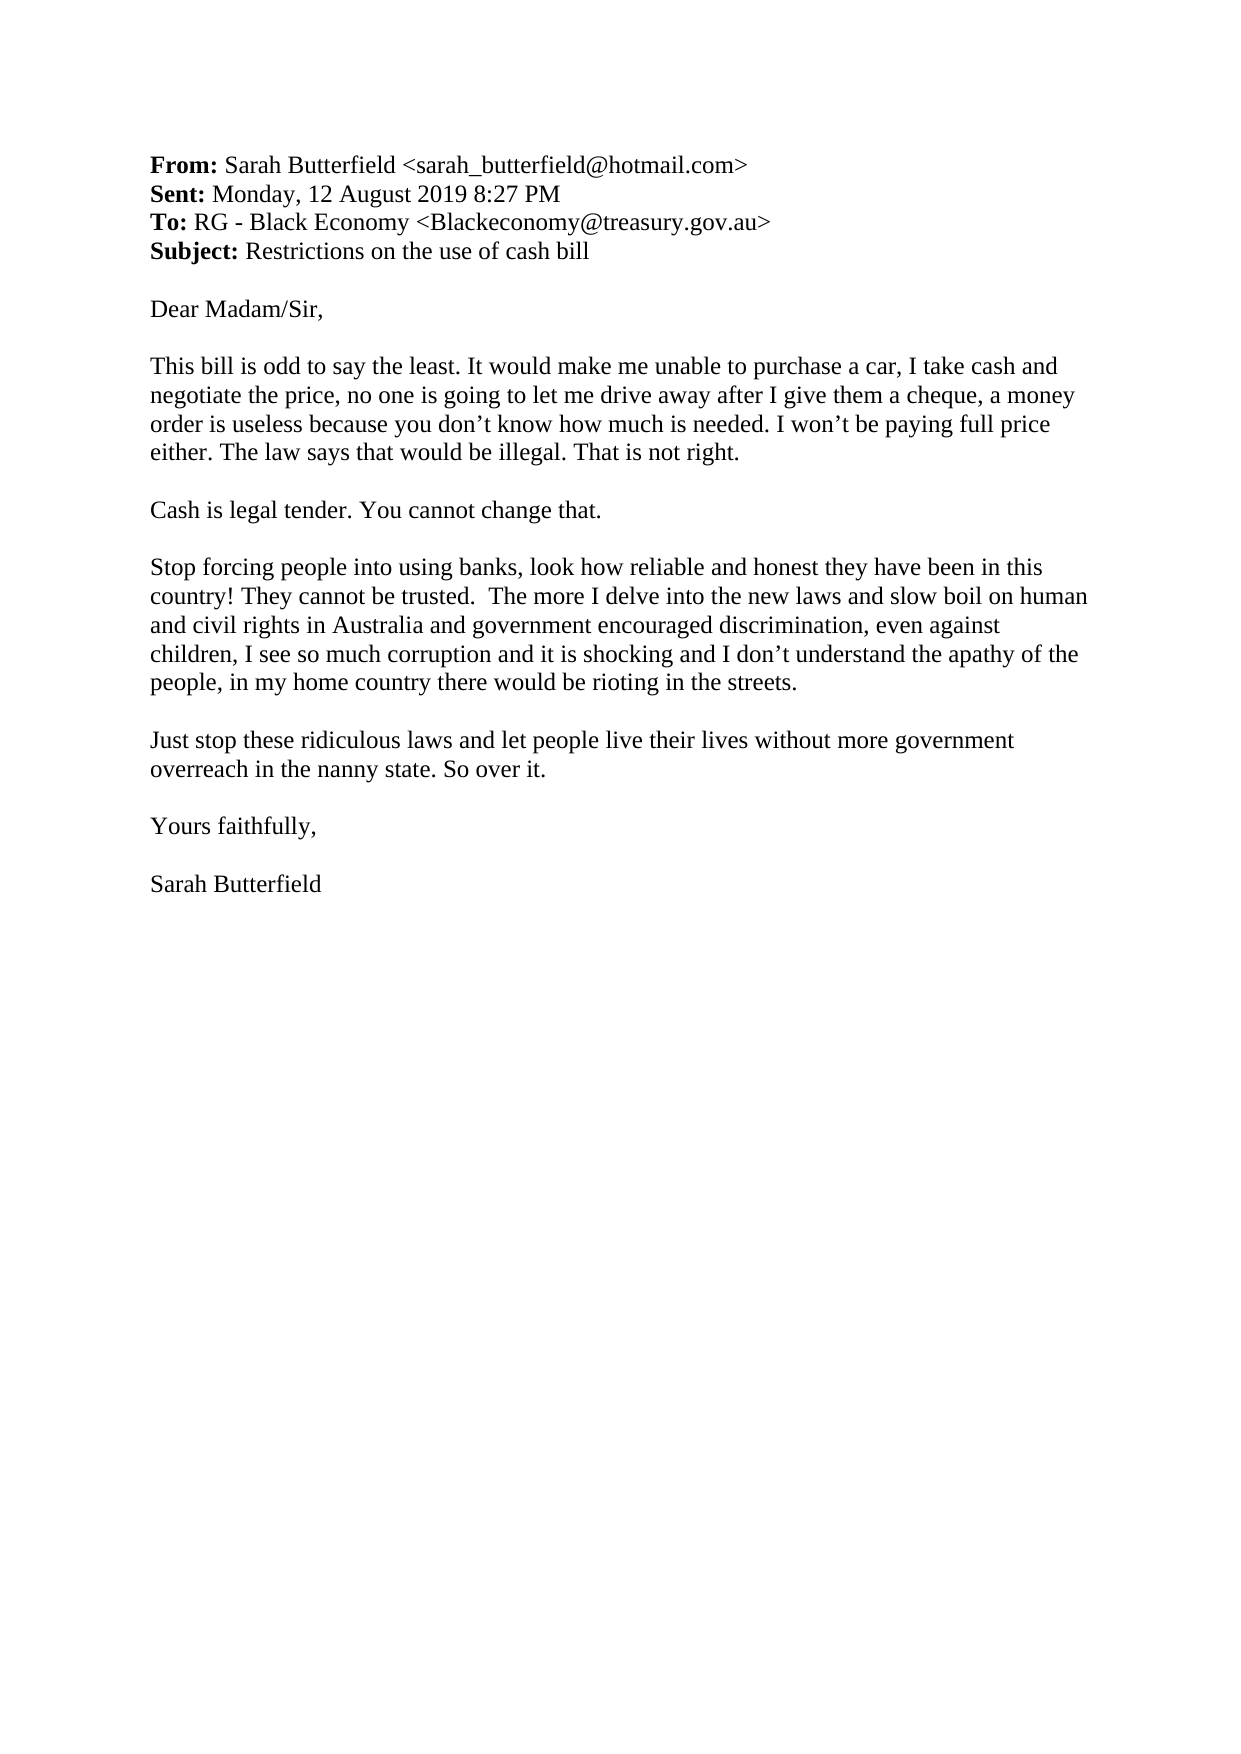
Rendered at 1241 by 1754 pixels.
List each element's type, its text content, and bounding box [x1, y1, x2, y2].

text This bill is odd to say the least. It would make me unable to purchase a car, I take cash and negotiate the price, no one is going to let me drive away after I give them a cheque, a money order is useless because you don’t know how much is needed. I won’t be paying full price either. The law says that would be illegal. That is not right. [150, 351, 1090, 466]
text Just stop these ridiculous laws and let people live their lives without more government overreach in the nanny state. So over it. [150, 725, 1090, 782]
text From: Sarah Butterfield <sarah_butterfield@hotmail.com> Sent: Monday, 12 August 2019 8:27 PM To: RG - Black Economy <Blackeconomy@treasury.gov.au> Subject: Restrictions on the use of cash bill [150, 150, 1090, 265]
text Stop forcing people into using banks, look how reliable and honest they have been in this country! They cannot be trusted. The more I delve into the new laws and slow boil on human and civil rights in Australia and government encouraged discrimination, even against children, I see so much corruption and it is shocking and I don’t understand the apathy of the people, in my home country there would be rioting in the streets. [150, 552, 1090, 696]
text Cash is legal tender. You cannot change that. [150, 495, 1090, 524]
text Dear Madam/Sir, [150, 294, 1090, 322]
text Yours faithfully, [150, 811, 1090, 840]
text Sarah Butterfield [150, 869, 1090, 897]
